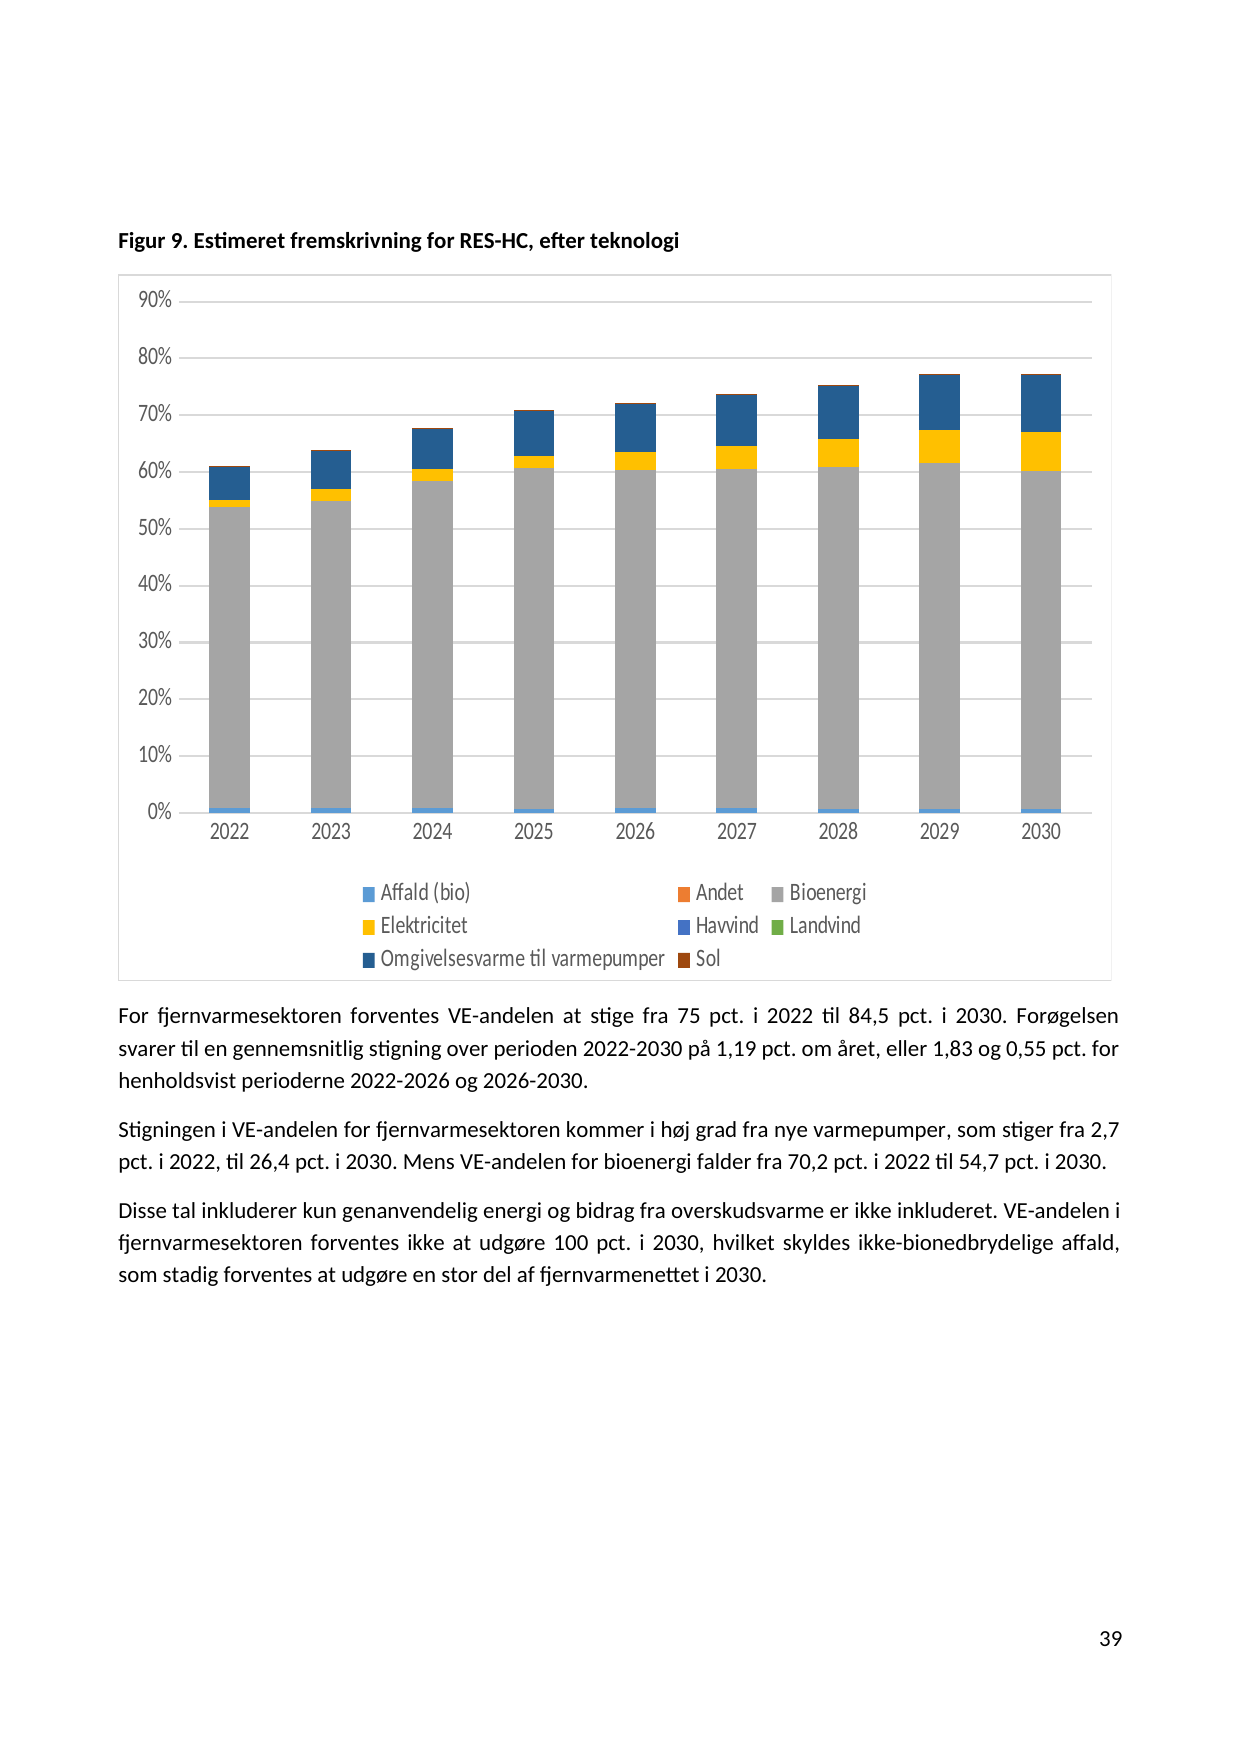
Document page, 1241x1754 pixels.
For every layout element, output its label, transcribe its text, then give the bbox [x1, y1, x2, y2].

text Figur 9. Estimeret fremskrivning for RES-HC, efter teknologi [118, 226, 1122, 254]
text Stigningen i VE-andelen for fjernvarmesektoren kommer i høj grad fra nye varmepumper, som stiger fra 2,7 pct. i 2022, til 26,4 pct. i 2030. Mens VE-andelen for bioenergi falder fra 70,2 pct. i 2022 til 54,7 pct. i 2030. [118, 1115, 1122, 1175]
text For fjernvarmesektoren forventes VE-andelen at stige fra 75 pct. i 2022 til 84,5 pct. i 2030. Forøgelsen svarer til en gennemsnitlig stigning over perioden 2022-2030 på 1,19 pct. om året, eller 1,83 og 0,55 pct. for henholdsvist perioderne 2022-2026 og 2026-2030. [118, 1002, 1122, 1094]
text Disse tal inkluderer kun genanvendelig energi og bidrag fra overskudsvarme er ikke inkluderet. VE-andelen i fjernvarmesektoren forventes ikke at udgøre 100 pct. i 2030, hvilket skyldes ikke-bionedbrydelige affald, som stadig forventes at udgøre en stor del af fjernvarmenettet i 2030. [118, 1196, 1122, 1288]
